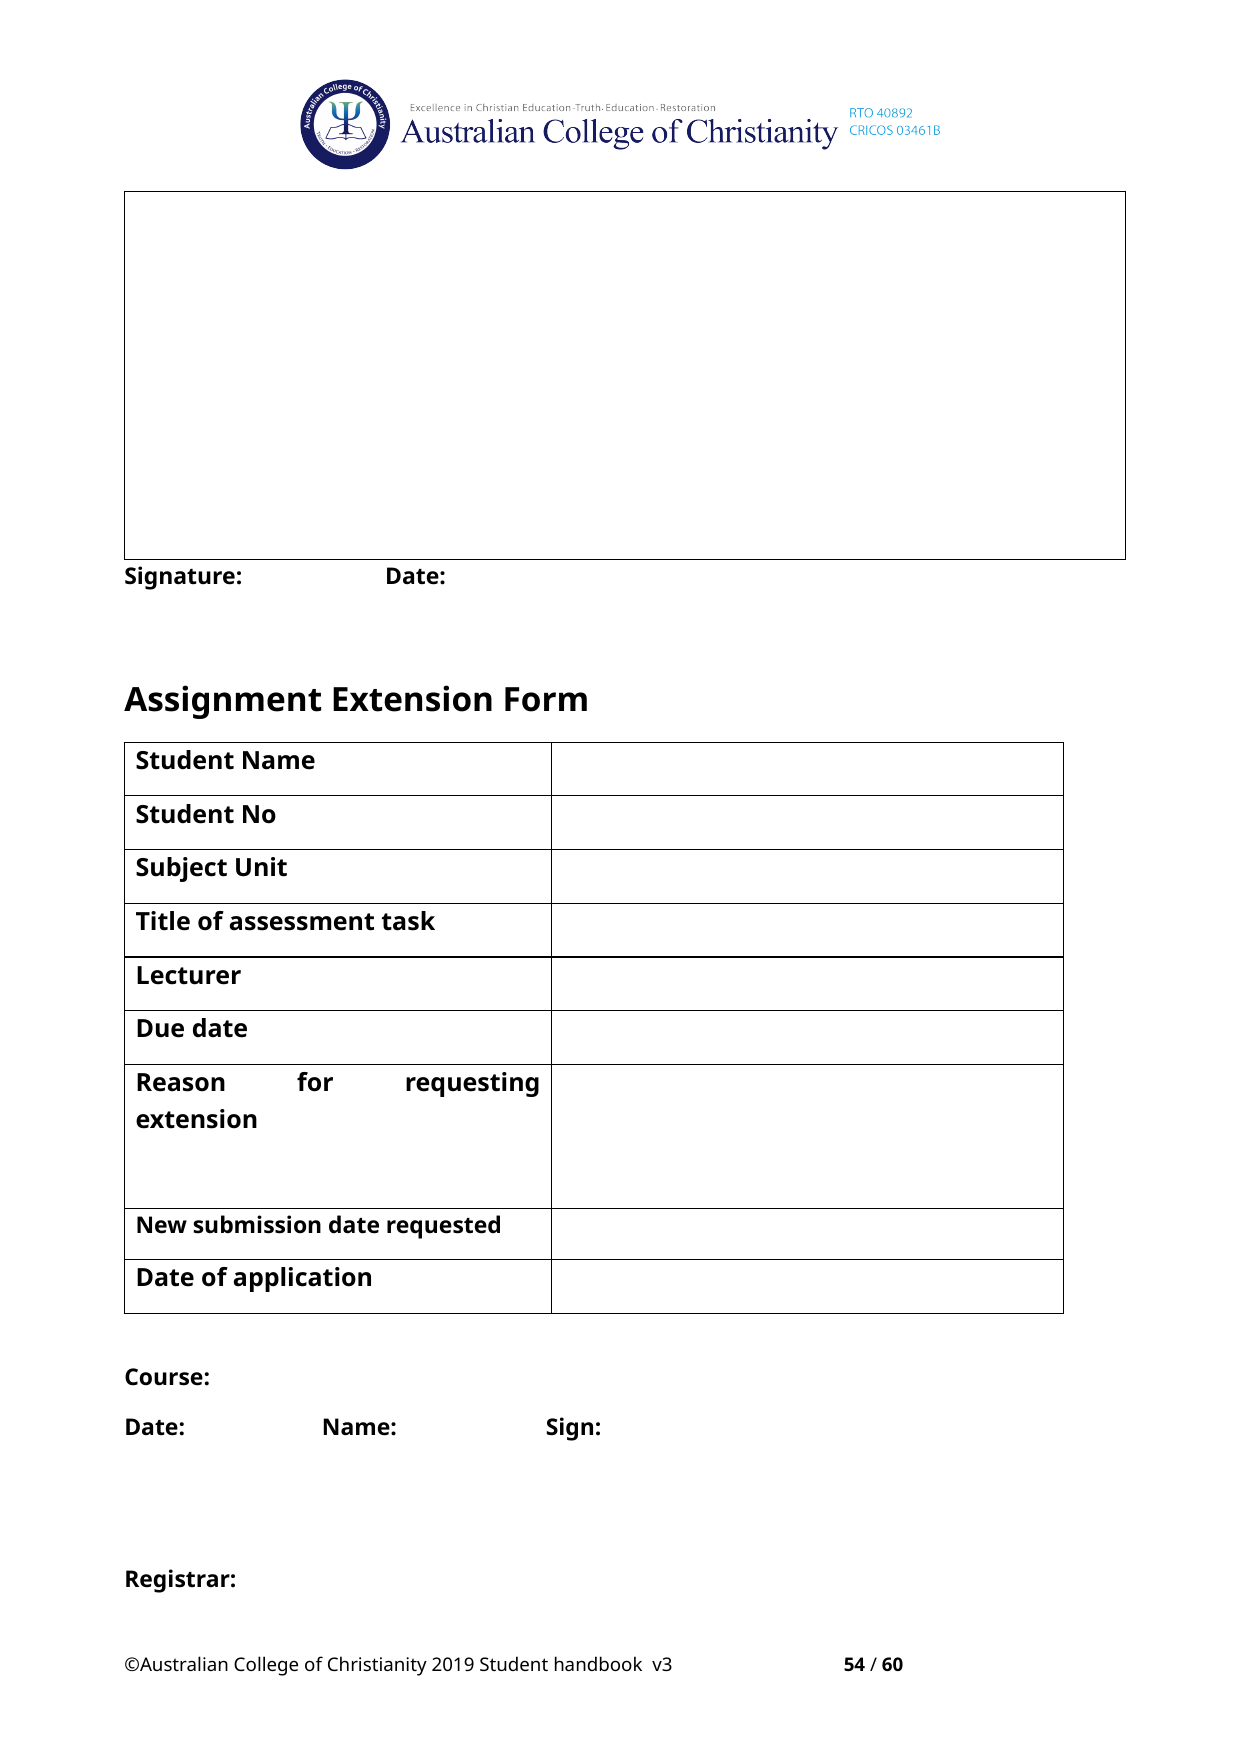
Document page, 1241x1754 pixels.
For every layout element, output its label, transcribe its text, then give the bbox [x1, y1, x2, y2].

table_cell Student No [125, 796, 551, 849]
text Course: [124, 1361, 1116, 1392]
table_cell Subject Unit [125, 850, 551, 903]
table_cell [552, 1209, 1063, 1259]
table_header [552, 743, 1063, 795]
table_cell [552, 796, 1063, 849]
picture [294, 76, 946, 172]
text Assignment Extension Form [124, 676, 1116, 722]
table_cell [125, 1154, 551, 1208]
text Registrar: [124, 1563, 1116, 1594]
table_cell Date of application [125, 1260, 551, 1313]
table_cell [552, 1260, 1063, 1313]
text Signature: Date: [124, 560, 1116, 591]
table_cell [552, 1065, 1063, 1208]
table_header Student Name [125, 743, 551, 795]
table_cell [552, 904, 1063, 956]
table_cell Due date [125, 1011, 551, 1064]
table_cell Lecturer [125, 958, 551, 1010]
table_cell [552, 958, 1063, 1010]
table_cell New submission date requested [125, 1209, 551, 1259]
table_header [125, 192, 1125, 559]
table_cell Reason for requesting extension [125, 1065, 551, 1154]
table_cell [552, 850, 1063, 903]
table_cell [552, 1011, 1063, 1064]
text Date: Name: Sign: [124, 1411, 1116, 1443]
table_cell Title of assessment task [125, 904, 551, 956]
